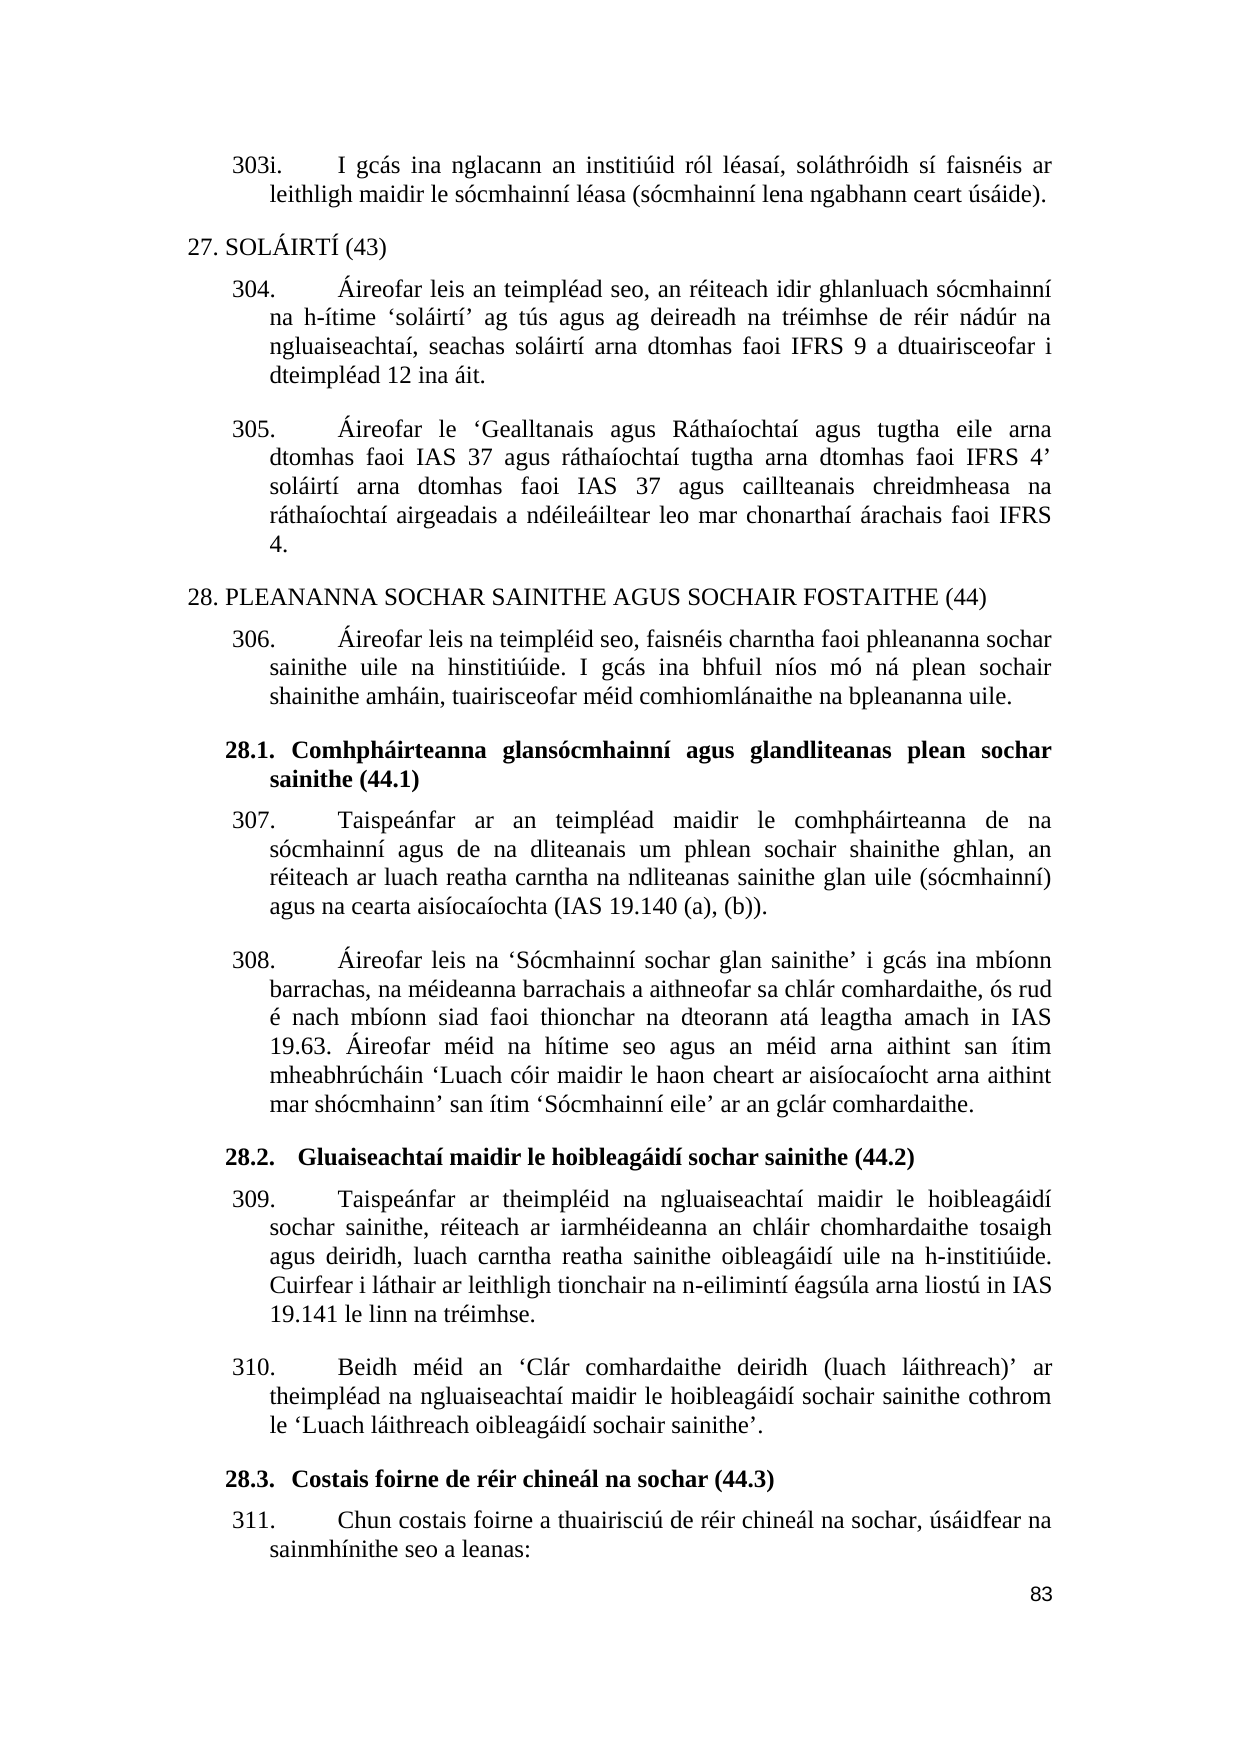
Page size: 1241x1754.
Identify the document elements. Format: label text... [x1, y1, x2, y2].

text Áireofar leis na teimpléid seo, faisnéis charntha faoi phleananna sochar sainithe uile na hinstitiúide. I gcás ina bhfuil níos mó ná plean sochair shainithe amháin, tuairisceofar méid comhiomlánaithe na bpleananna uile. [232, 624, 1053, 710]
subtitle Comhpháirteanna glansócmhainní agus glandliteanas plean sochar sainithe (44.1) [225, 735, 1053, 792]
text Taispeánfar ar theimpléid na ngluaiseachtaí maidir le hoibleagáidí sochar sainithe, réiteach ar iarmhéideanna an chláir chomhardaithe tosaigh agus deiridh, luach carntha reatha sainithe oibleagáidí uile na h-institiúide. Cuirfear i láthair ar leithligh tionchair na n-eilimintí éagsúla arna liostú in IAS 19.141 le linn na tréimhse. [232, 1184, 1053, 1327]
subtitle Gluaiseachtaí maidir le hoibleagáidí sochar sainithe (44.2) [225, 1142, 1053, 1171]
text Áireofar leis na ‘Sócmhainní sochar glan sainithe’ i gcás ina mbíonn barrachas, na méideanna barrachais a aithneofar sa chlár comhardaithe, ós rud é nach mbíonn siad faoi thionchar na dteorann atá leagtha amach in IAS 19.63. Áireofar méid na hítime seo agus an méid arna aithint san ítim mheabhrúcháin ‘Luach cóir maidir le haon cheart ar aisíocaíocht arna aithint mar shócmhainn’ san ítim ‘Sócmhainní eile’ ar an gclár comhardaithe. [232, 945, 1053, 1117]
subtitle Costais foirne de réir chineál na sochar (44.3) [225, 1464, 1053, 1492]
text Taispeánfar ar an teimpléad maidir le comhpháirteanna de na sócmhainní agus de na dliteanais um phlean sochair shainithe ghlan, an réiteach ar luach reatha carntha na ndliteanas sainithe glan uile (sócmhainní) agus na cearta aisíocaíochta (IAS 19.140 (a), (b)). [232, 805, 1053, 920]
subtitle soláirtí (43) [187, 232, 1053, 261]
text Chun costais foirne a thuairisciú de réir chineál na sochar, úsáidfear na sainmhínithe seo a leanas: [232, 1505, 1053, 1562]
list 303i. I gcás ina nglacann an institiúid ról léasaí, soláthróidh sí faisnéis ar leithligh maidir le sócmhainní léasa (sócmhainní lena ngabhann ceart úsáide). [232, 150, 1053, 207]
text Áireofar leis an teimpléad seo, an réiteach idir ghlanluach sócmhainní na h-ítime ‘soláirtí’ ag tús agus ag deireadh na tréimhse de réir nádúr na ngluaiseachtaí, seachas soláirtí arna dtomhas faoi IFRS 9 a dtuairisceofar i dteimpléad 12 ina áit. [232, 274, 1053, 389]
subtitle Pleananna sochar sainithe agus sochair fostaithe (44) [187, 582, 1053, 611]
text Áireofar le ‘Gealltanais agus Ráthaíochtaí agus tugtha eile arna dtomhas faoi IAS 37 agus ráthaíochtaí tugtha arna dtomhas faoi IFRS 4’ soláirtí arna dtomhas faoi IAS 37 agus caillteanais chreidmheasa na ráthaíochtaí airgeadais a ndéileáiltear leo mar chonarthaí árachais faoi IFRS 4. [232, 414, 1053, 557]
text Beidh méid an ‘Clár comhardaithe deiridh (luach láithreach)’ ar theimpléad na ngluaiseachtaí maidir le hoibleagáidí sochair sainithe cothrom le ‘Luach láithreach oibleagáidí sochair sainithe’. [232, 1352, 1053, 1439]
